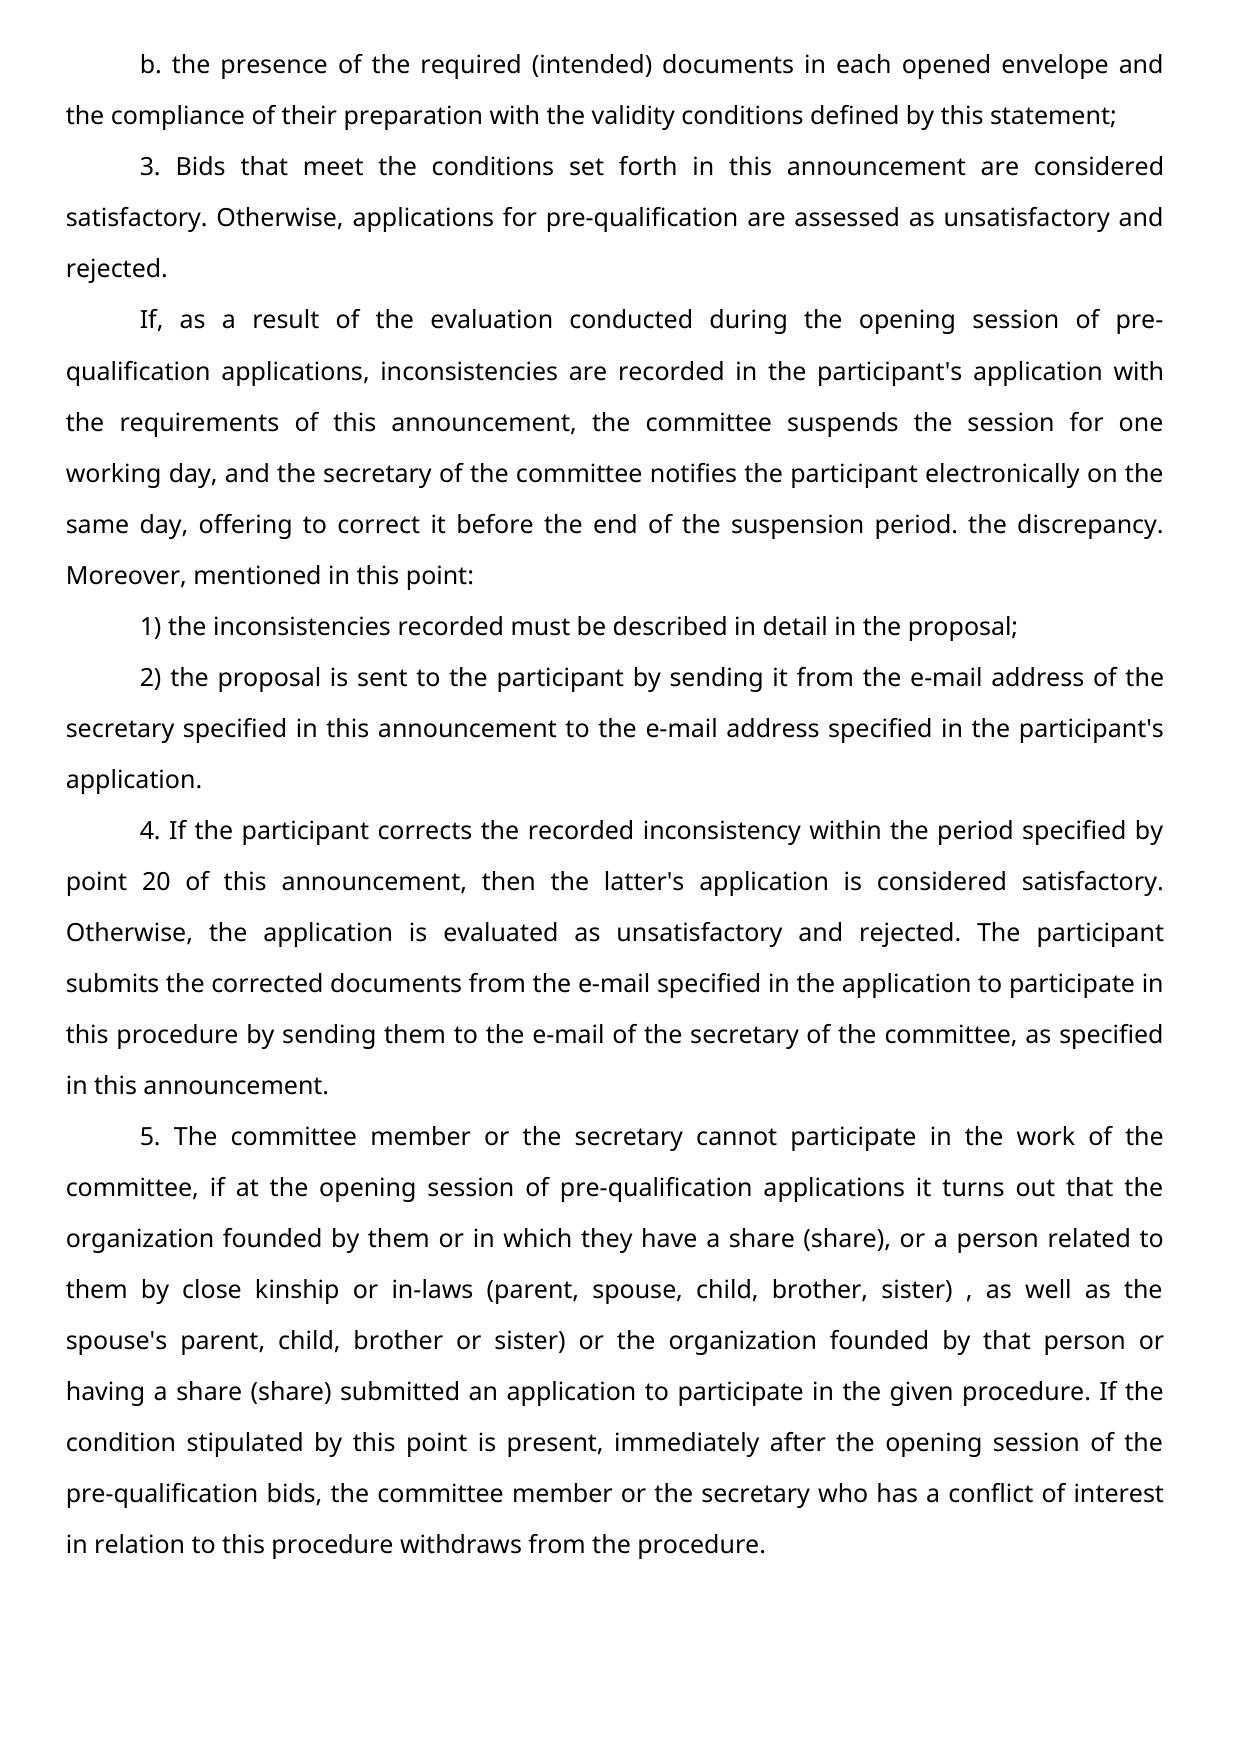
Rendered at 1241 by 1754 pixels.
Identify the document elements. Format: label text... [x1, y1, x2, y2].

text 3. Bids that meet the conditions set forth in this announcement are considered satisfactory. Otherwise, applications for pre-qualification are assessed as unsatisfactory and rejected. [66, 149, 1165, 285]
text 5. The committee member or the secretary cannot participate in the work of the committee, if at the opening session of pre-qualification applications it turns out that the organization founded by them or in which they have a share (share), or a person related to them by close kinship or in-laws (parent, spouse, child, brother, sister) , as well as the spouse's parent, child, brother or sister) or the organization founded by that person or having a share (share) submitted an application to participate in the given procedure. If the condition stipulated by this point is present, immediately after the opening session of the pre-qualification bids, the committee member or the secretary who has a conflict of interest in relation to this procedure withdraws from the procedure. [66, 1119, 1165, 1561]
text 4. If the participant corrects the recorded inconsistency within the period specified by point 20 of this announcement, then the latter's application is considered satisfactory. Otherwise, the application is evaluated as unsatisfactory and rejected. The participant submits the corrected documents from the e-mail specified in the application to participate in this procedure by sending them to the e-mail of the secretary of the committee, as specified in this announcement. [66, 812, 1165, 1102]
text b. the presence of the required (intended) documents in each opened envelope and the compliance of their preparation with the validity conditions defined by this statement; [66, 47, 1165, 132]
text 2) the proposal is sent to the participant by sending it from the e-mail address of the secretary specified in this announcement to the e-mail address specified in the participant's application. [66, 659, 1165, 796]
text 1) the inconsistencies recorded must be described in detail in the proposal; [66, 608, 1165, 642]
text If, as a result of the evaluation conducted during the opening session of pre-qualification applications, inconsistencies are recorded in the participant's application with the requirements of this announcement, the committee suspends the session for one working day, and the secretary of the committee notifies the participant electronically on the same day, offering to correct it before the end of the suspension period. the discrepancy. Moreover, mentioned in this point: [66, 302, 1165, 591]
